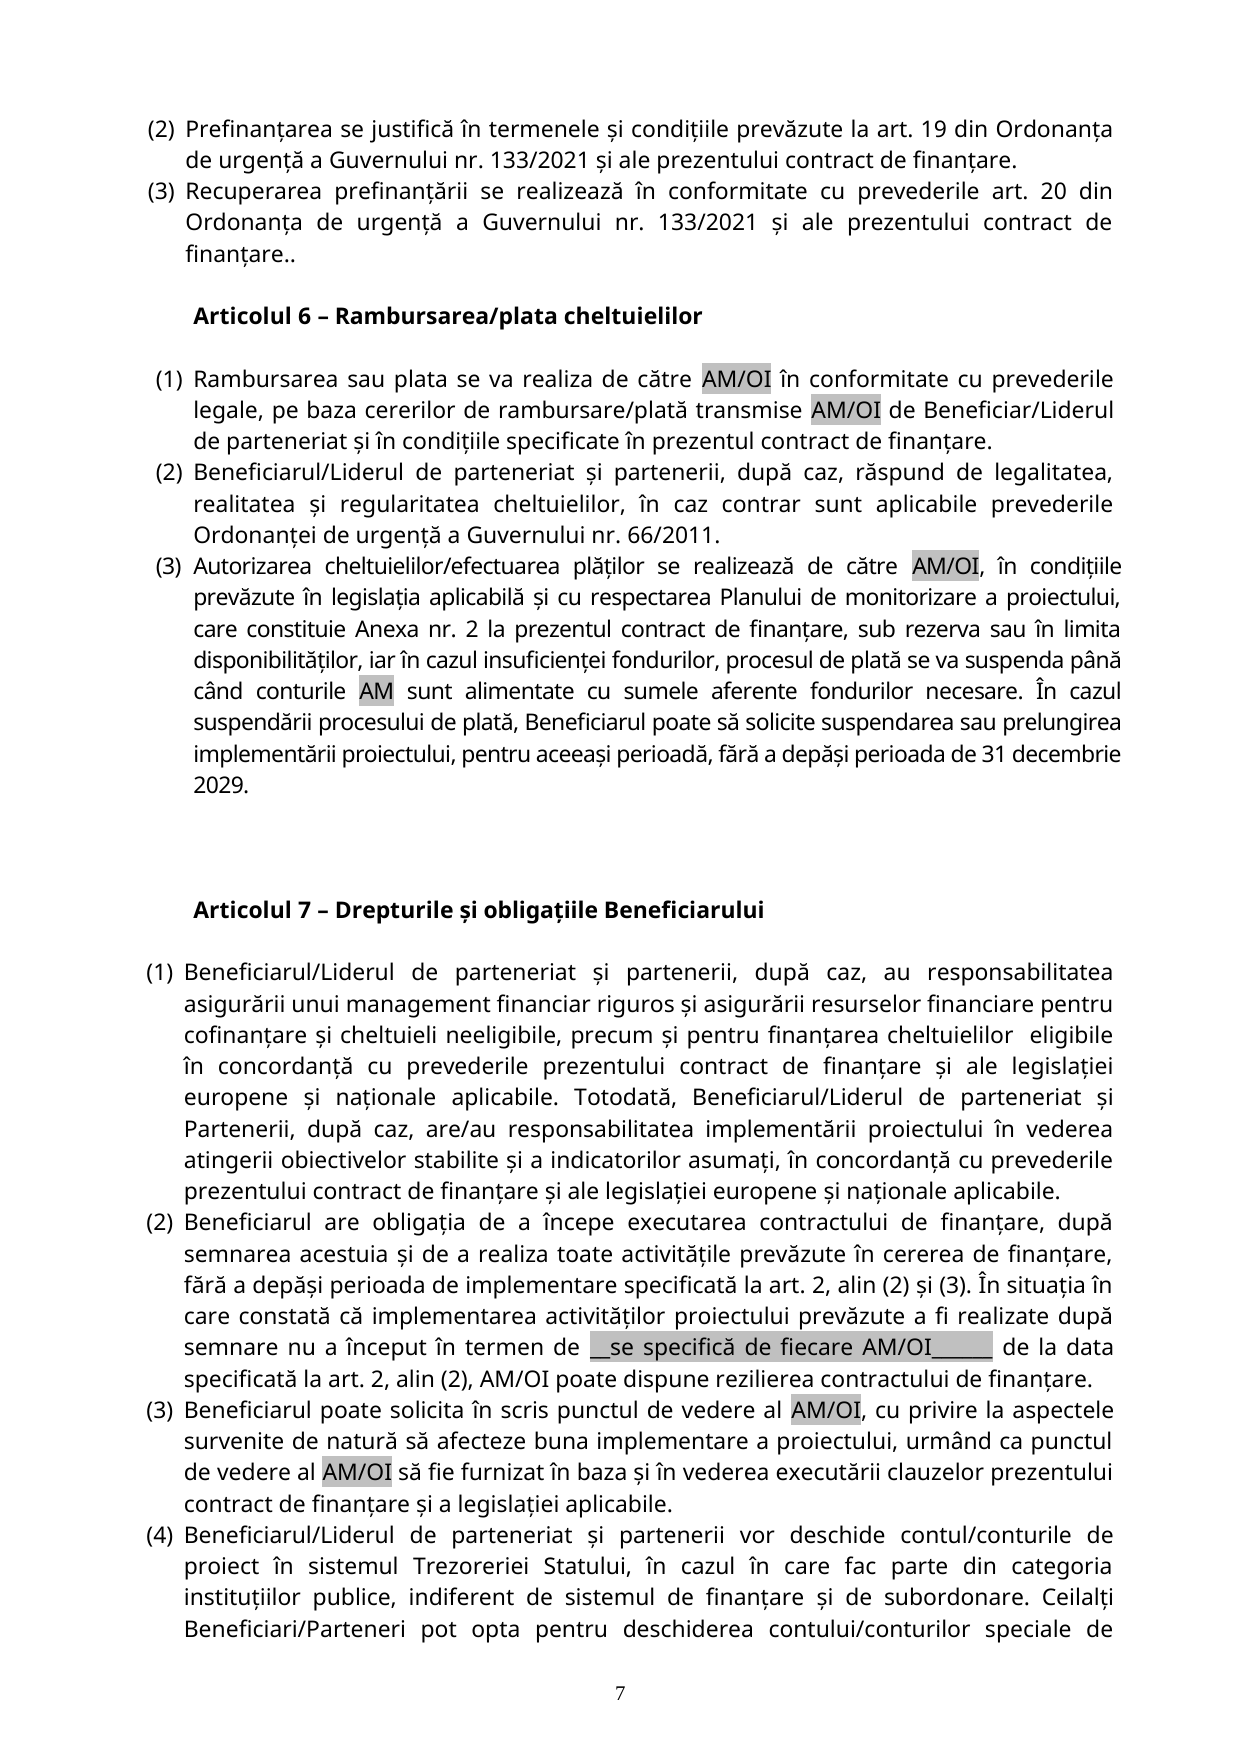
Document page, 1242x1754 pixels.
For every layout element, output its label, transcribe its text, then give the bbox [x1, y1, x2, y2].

list Autorizarea cheltuielilor/efectuarea plăților se realizează de către AM/OI, în condițiile prevăzute în legislația aplicabilă și cu respectarea Planului de monitorizare a proiectului, care constituie Anexa nr. 2 la prezentul contract de finanțare, sub rezerva sau în limita disponibilităților, iar în cazul insuficienței fondurilor, procesul de plată se va suspenda până când conturile AM sunt alimentate cu sumele aferente fondurilor necesare. În cazul suspendării procesului de plată, Beneficiarul poate să solicite suspendarea sau prelungirea implementării proiectului, pentru aceeași perioadă, fără a depăși perioada de 31 decembrie 2029. [156, 550, 1122, 800]
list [146, 1519, 1114, 1644]
list Beneficiarul poate solicita în scris punctul de vedere al AM/OI, cu privire la aspectele survenite de natură să afecteze buna implementare a proiectului, urmând ca punctul de vedere al AM/OI să fie furnizat în baza și în vederea executării clauzelor prezentului contract de finanțare și a legislației aplicabile. [146, 1394, 1114, 1519]
list Beneficiarul/Liderul de parteneriat și partenerii, după caz, au responsabilitatea asigurării unui management financiar riguros și asigurării resurselor financiare pentru cofinanțare și cheltuieli neeligibile, precum și pentru finanțarea cheltuielilor eligibile în concordanță cu prevederile prezentului contract de finanțare și ale legislației europene şi naționale aplicabile. Totodată, Beneficiarul/Liderul de parteneriat și Partenerii, după caz, are/au responsabilitatea implementării proiectului în vederea atingerii obiectivelor stabilite și a indicatorilor asumați, în concordanță cu prevederile prezentului contract de finanțare și ale legislației europene şi naționale aplicabile. [146, 956, 1114, 1206]
list Recuperarea prefinanțării se realizează în conformitate cu prevederile art. 20 din Ordonanța de urgență a Guvernului nr. 133/2021 și ale prezentului contract de finanțare.. [148, 175, 1114, 269]
list Beneficiarul/Liderul de parteneriat și partenerii, după caz, răspund de legalitatea, realitatea și regularitatea cheltuielilor, în caz contrar sunt aplicabile prevederile Ordonanței de urgență a Guvernului nr. 66/2011. [156, 456, 1114, 550]
list Rambursarea sau plata se va realiza de către AM/OI în conformitate cu prevederile legale, pe baza cererilor de rambursare/plată transmise AM/OI de Beneficiar/Liderul de parteneriat și în condițiile specificate în prezentul contract de finanțare. [156, 362, 1114, 456]
list Prefinanțarea se justifică în termenele și condițiile prevăzute la art. 19 din Ordonanța de urgență a Guvernului nr. 133/2021 și ale prezentului contract de finanțare. [148, 112, 1114, 175]
text Articolul 6 – Rambursarea/plata cheltuielilor [118, 300, 1122, 331]
list Beneficiarul are obligația de a începe executarea contractului de finanțare, după semnarea acestuia și de a realiza toate activitățile prevăzute în cererea de finanțare, fără a depăși perioada de implementare specificată la art. 2, alin (2) și (3). În situația în care constată că implementarea activităților proiectului prevăzute a fi realizate după semnare nu a început în termen de __se specifică de fiecare AM/OI______ de la data specificată la art. 2, alin (2), AM/OI poate dispune rezilierea contractului de finanțare. [146, 1206, 1114, 1394]
text Articolul 7 – Drepturile și obligațiile Beneficiarului [118, 894, 1122, 925]
